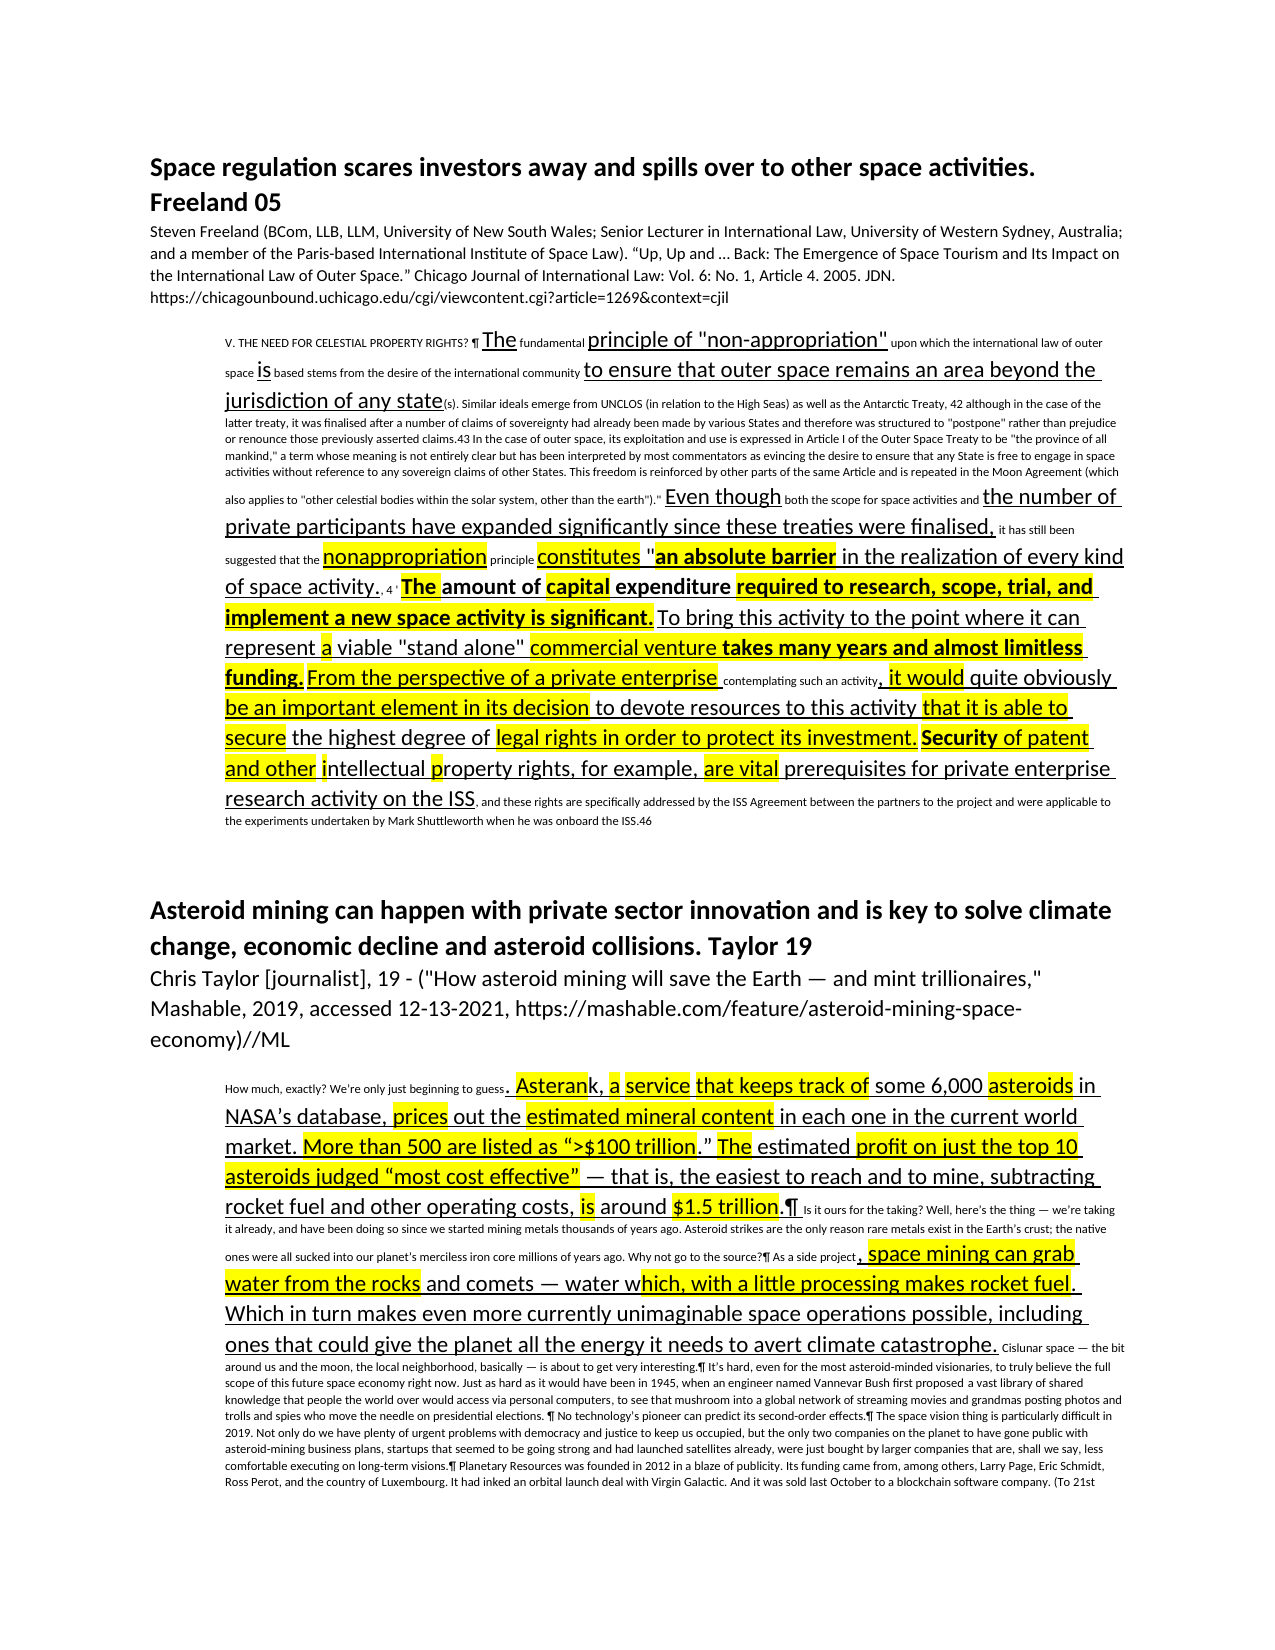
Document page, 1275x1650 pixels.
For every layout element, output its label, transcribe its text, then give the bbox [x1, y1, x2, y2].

text Chris Taylor [journalist], 19 - ("How asteroid mining will save the Earth — and mint trillionaires," Mashable, 2019, accessed 12-13-2021, https://mashable.com/feature/asteroid-mining-space-economy)//ML [150, 964, 1125, 1053]
text Steven Freeland (BCom, LLB, LLM, University of New South Wales; Senior Lecturer in International Law, University of Western Sydney, Australia; and a member of the Paris-based International Institute of Space Law). “Up, Up and … Back: The Emergence of Space Tourism and Its Impact on the International Law of Outer Space.” Chicago Journal of International Law: Vol. 6: No. 1, Article 4. 2005. JDN. https://chicagounbound.uchicago.edu/cgi/viewcontent.cgi?article=1269&context=cjil [150, 221, 1125, 307]
text Space regulation scares investors away and spills over to other space activities. Freeland 05 [150, 150, 1125, 219]
text V. THE NEED FOR CELESTIAL PROPERTY RIGHTS? ¶ The fundamental principle of "non-appropriation" upon which the international law of outer space is based stems from the desire of the international community to ensure that outer space remains an area beyond the jurisdiction of any state(s). Similar ideals emerge from UNCLOS (in relation to the High Seas) as well as the Antarctic Treaty, 42 although in the case of the latter treaty, it was finalised after a number of claims of sovereignty had already been made by various States and therefore was structured to "postpone" rather than prejudice or renounce those previously asserted claims.43 In the case of outer space, its exploitation and use is expressed in Article I of the Outer Space Treaty to be "the province of all mankind," a term whose meaning is not entirely clear but has been interpreted by most commentators as evincing the desire to ensure that any State is free to engage in space activities without reference to any sovereign claims of other States. This freedom is reinforced by other parts of the same Article and is repeated in the Moon Agreement (which also applies to "other celestial bodies within the solar system, other than the earth")." Even though both the scope for space activities and the number of private participants have expanded significantly since these treaties were finalised, it has still been suggested that the nonappropriation principle constitutes "an absolute barrier in the realization of every kind of space activity., 4 ' The amount of capital expenditure required to research, scope, trial, and implement a new space activity is significant. To bring this activity to the point where it can represent a viable "stand alone" commercial venture takes many years and almost limitless funding. From the perspective of a private enterprise contemplating such an activity, it would quite obviously be an important element in its decision to devote resources to this activity that it is able to secure the highest degree of legal rights in order to protect its investment. Security of patent and other intellectual property rights, for example, are vital prerequisites for private enterprise research activity on the ISS, and these rights are specifically addressed by the ISS Agreement between the partners to the project and were applicable to the experiments undertaken by Mark Shuttleworth when he was onboard the ISS.46 [225, 325, 1125, 828]
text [225, 1072, 1125, 1489]
text Asteroid mining can happen with private sector innovation and is key to solve climate change, economic decline and asteroid collisions. Taylor 19 [150, 893, 1125, 962]
